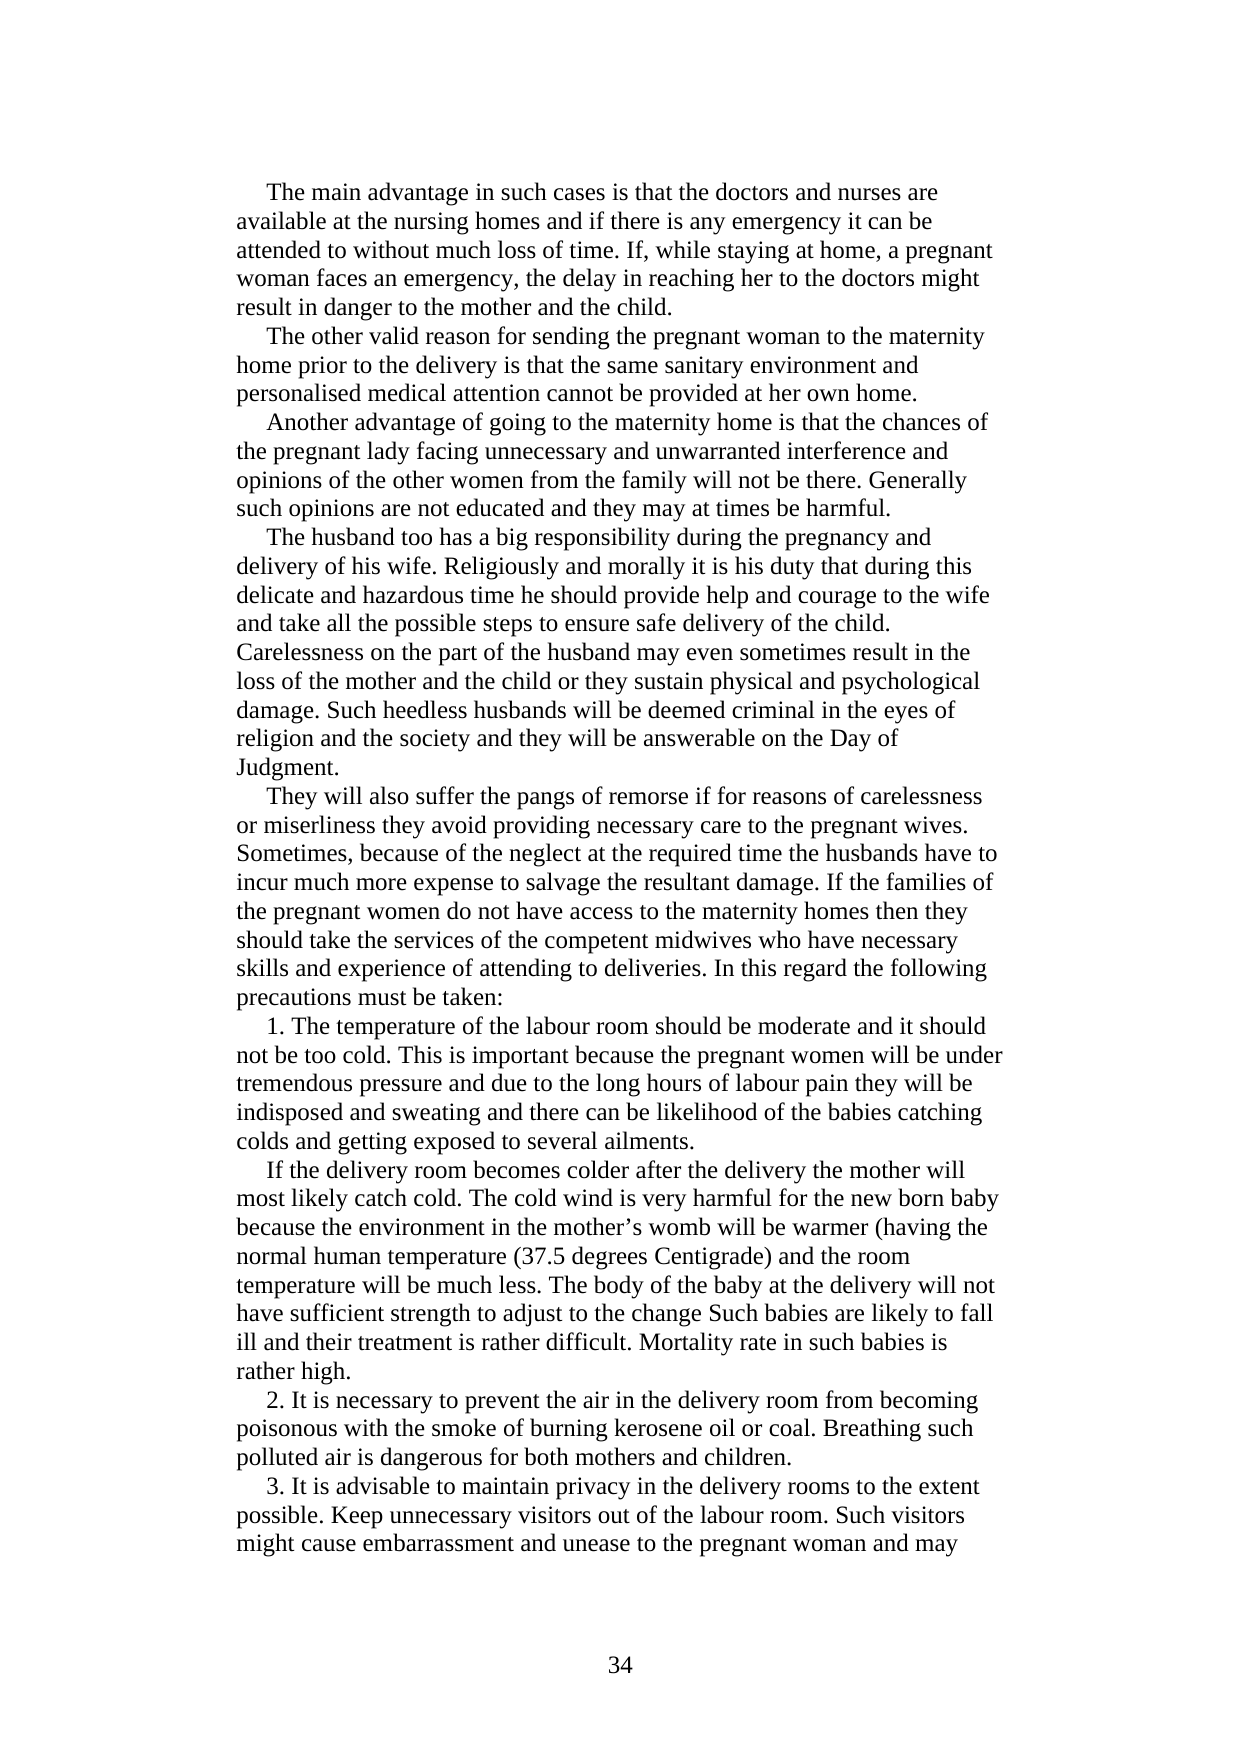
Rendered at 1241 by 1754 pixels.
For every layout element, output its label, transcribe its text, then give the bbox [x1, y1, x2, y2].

text The other valid reason for sending the pregnant woman to the maternity home prior to the delivery is that the same sanitary environment and personalised medical attention cannot be provided at her own home. [236, 321, 1004, 407]
text 2. It is necessary to prevent the air in the delivery room from becoming poisonous with the smoke of burning kerosene oil or coal. Breathing such polluted air is dangerous for both mothers and children. [236, 1385, 1004, 1471]
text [236, 1471, 1004, 1557]
text They will also suffer the pangs of remorse if for reasons of carelessness or miserliness they avoid providing necessary care to the pregnant wives. Sometimes, because of the neglect at the required time the husbands have to incur much more expense to salvage the resultant damage. If the families of the pregnant women do not have access to the maternity homes then they should take the services of the competent midwives who have necessary skills and experience of attending to deliveries. In this regard the following precautions must be taken: [236, 781, 1004, 1011]
text The husband too has a big responsibility during the pregnancy and delivery of his wife. Religiously and morally it is his duty that during this delicate and hazardous time he should provide help and courage to the wife and take all the possible steps to ensure safe delivery of the child. Carelessness on the part of the husband may even sometimes result in the loss of the mother and the child or they sustain physical and psychological damage. Such heedless husbands will be deemed criminal in the eyes of religion and the society and they will be answerable on the Day of Judgment. [236, 522, 1004, 781]
text Another advantage of going to the maternity home is that the chances of the pregnant lady facing unnecessary and unwarranted interference and opinions of the other women from the family will not be there. Generally such opinions are not educated and they may at times be harmful. [236, 407, 1004, 522]
text The main advantage in such cases is that the doctors and nurses are available at the nursing homes and if there is any emergency it can be attended to without much loss of time. If, while staying at home, a pregnant woman faces an emergency, the delay in reaching her to the doctors might result in danger to the mother and the child. [236, 177, 1004, 321]
text If the delivery room becomes colder after the delivery the mother will most likely catch cold. The cold wind is very harmful for the new born baby because the environment in the mother’s womb will be warmer (having the normal human temperature (37.5 degrees Centigrade) and the room temperature will be much less. The body of the baby at the delivery will not have sufficient strength to adjust to the change Such babies are likely to fall ill and their treatment is rather difficult. Mortality rate in such babies is rather high. [236, 1155, 1004, 1385]
text 1. The temperature of the labour room should be moderate and it should not be too cold. This is important because the pregnant women will be under tremendous pressure and due to the long hours of labour pain they will be indisposed and sweating and there can be likelihood of the babies catching colds and getting exposed to several ailments. [236, 1011, 1004, 1155]
